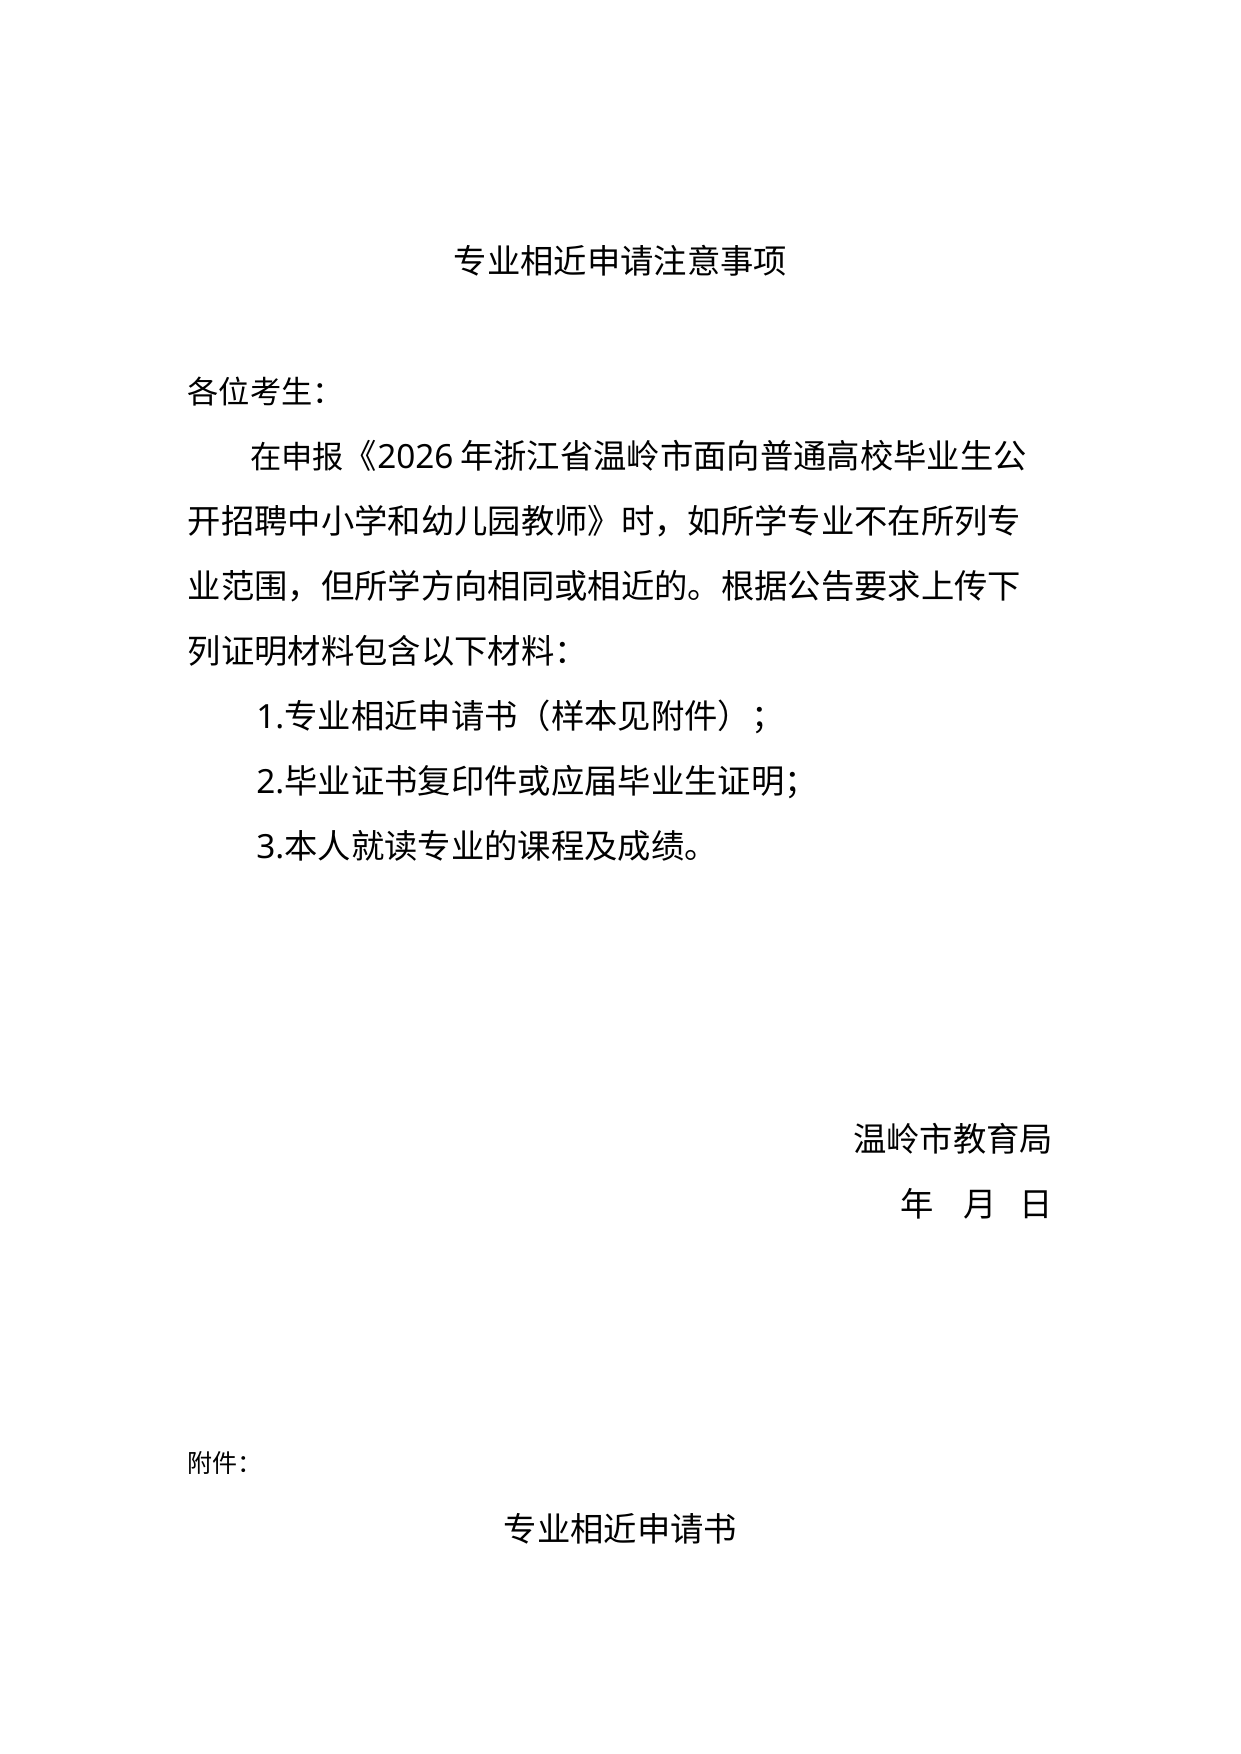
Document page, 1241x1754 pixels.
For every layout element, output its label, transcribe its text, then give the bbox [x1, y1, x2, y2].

text 各位考生： [187, 357, 1053, 422]
text 1.专业相近申请书（样本见附件）； [187, 682, 1053, 747]
text 2.毕业证书复印件或应届毕业生证明； [187, 747, 1053, 812]
text 专业相近申请书 [187, 1494, 1053, 1559]
text 专业相近申请注意事项 [187, 227, 1053, 292]
text 3.本人就读专业的课程及成绩。 [187, 812, 1053, 877]
text 年 月 日 [187, 1169, 1053, 1234]
text 附件： [187, 1429, 1053, 1494]
text 温岭市教育局 [187, 1104, 1053, 1169]
text 在申报《2026年浙江省温岭市面向普通高校毕业生公开招聘中小学和幼儿园教师》时，如所学专业不在所列专业范围，但所学方向相同或相近的。根据公告要求上传下列证明材料包含以下材料： [187, 422, 1053, 682]
